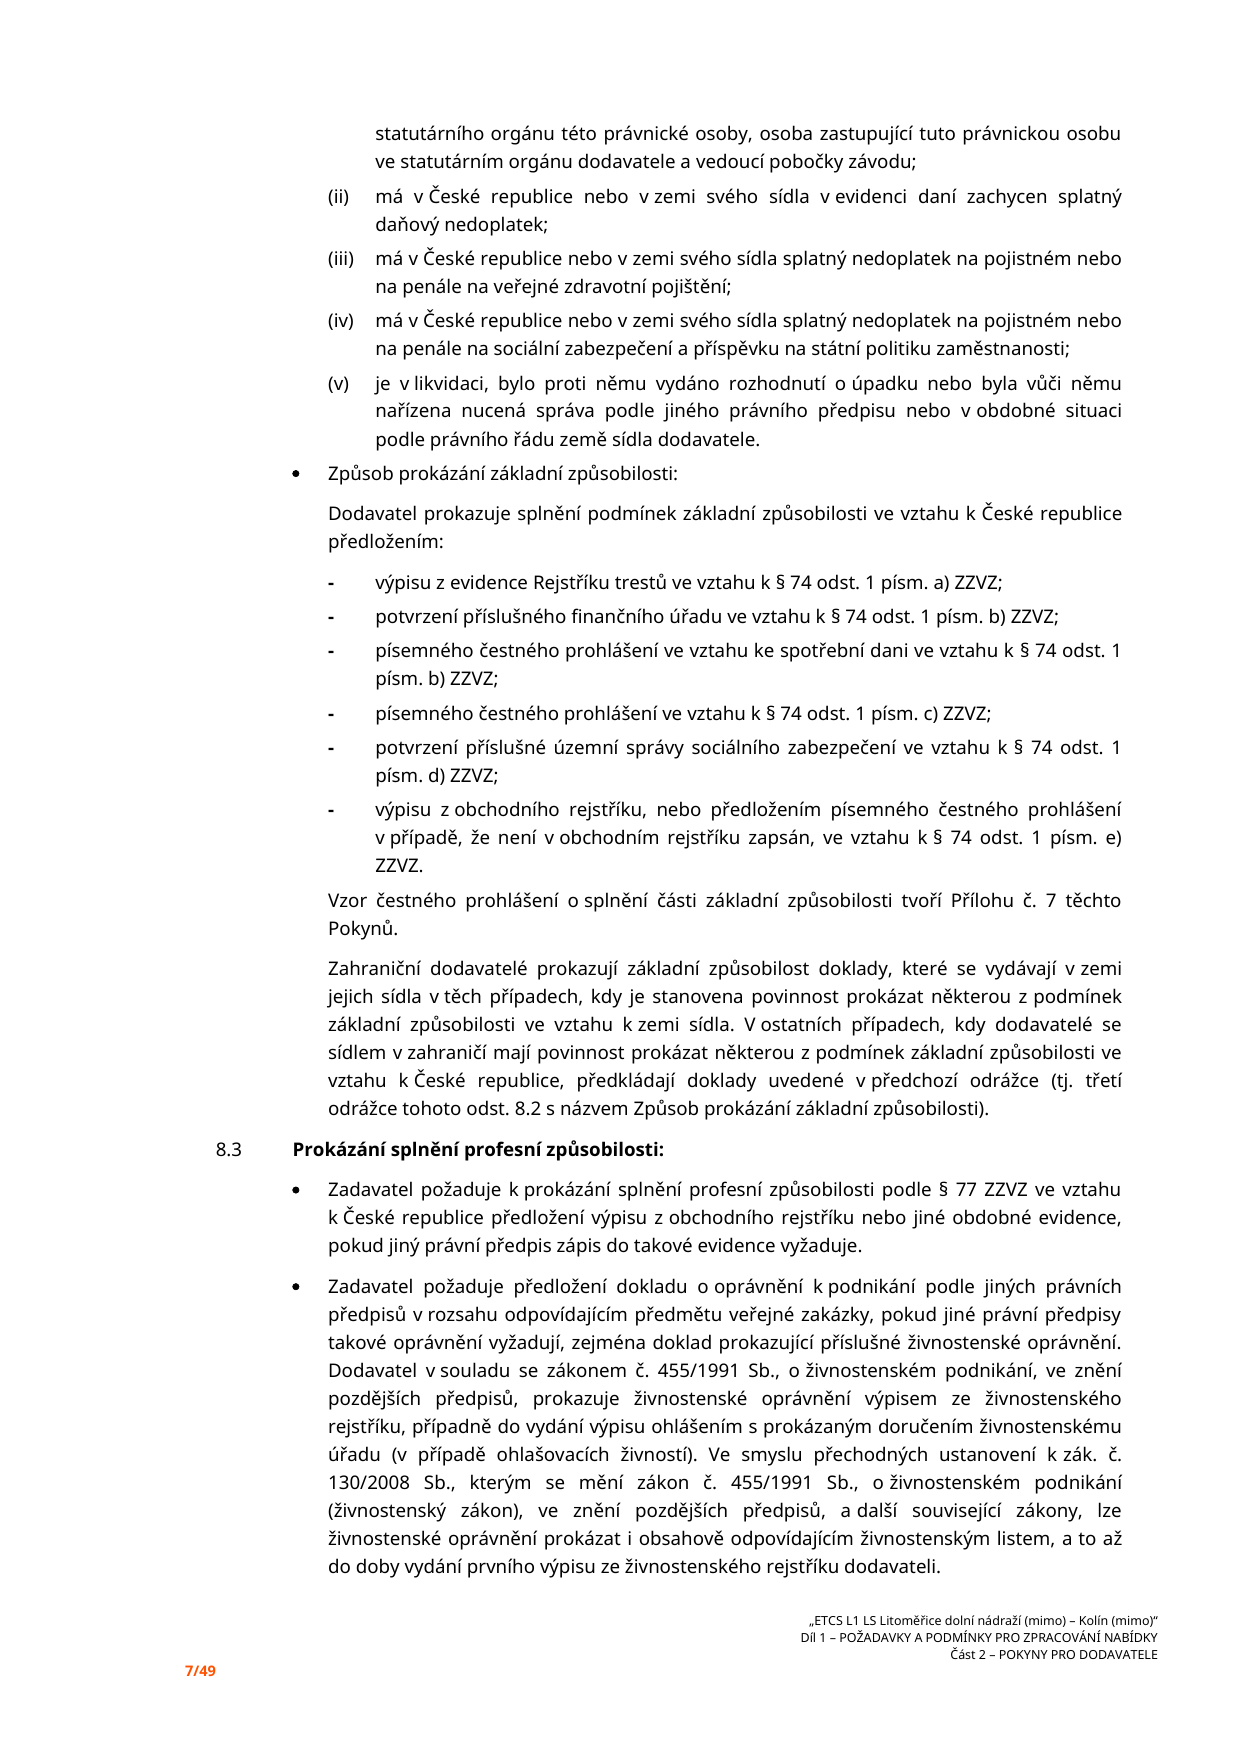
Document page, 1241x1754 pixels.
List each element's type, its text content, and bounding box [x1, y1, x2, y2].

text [328, 121, 1122, 174]
text písemného čestného prohlášení ve vztahu ke spotřební dani ve vztahu k § 74 odst. 1 písm. b) ZZVZ; [328, 638, 1122, 691]
text Vzor čestného prohlášení o splnění části základní způsobilosti tvoří Přílohu č. 7 těchto Pokynů. [328, 887, 1122, 940]
text Způsob prokázání základní způsobilosti: [292, 460, 1122, 486]
text výpisu z evidence Rejstříku trestů ve vztahu k § 74 odst. 1 písm. a) ZZVZ; [328, 569, 1122, 595]
text potvrzení příslušné územní správy sociálního zabezpečení ve vztahu k § 74 odst. 1 písm. d) ZZVZ; [328, 734, 1122, 788]
text písemného čestného prohlášení ve vztahu k § 74 odst. 1 písm. c) ZZVZ; [328, 700, 1122, 726]
text Dodavatel prokazuje splnění podmínek základní způsobilosti ve vztahu k České republice předložením: [328, 501, 1122, 554]
text má v České republice nebo v zemi svého sídla v evidenci daní zachycen splatný daňový nedoplatek; [328, 183, 1122, 236]
text Zahraniční dodavatelé prokazují základní způsobilost doklady, které se vydávají v zemi jejich sídla v těch případech, kdy je stanovena povinnost prokázat některou z podmínek základní způsobilosti ve vztahu k zemi sídla. V ostatních případech, kdy dodavatelé se sídlem v zahraničí mají povinnost prokázat některou z podmínek základní způsobilosti ve vztahu k České republice, předkládají doklady uvedené v předchozí odrážce (tj. třetí odrážce tohoto odst. 8.2 s názvem Způsob prokázání základní způsobilosti). [328, 955, 1122, 1121]
text Zadavatel požaduje k prokázání splnění profesní způsobilosti podle § 77 ZZVZ ve vztahu k České republice předložení výpisu z obchodního rejstříku nebo jiné obdobné evidence, pokud jiný právní předpis zápis do takové evidence vyžaduje. [292, 1177, 1122, 1258]
text výpisu z obchodního rejstříku, nebo předložením písemného čestného prohlášení v případě, že není v obchodním rejstříku zapsán, ve vztahu k § 74 odst. 1 písm. e) ZZVZ. [328, 797, 1122, 878]
text Zadavatel požaduje předložení dokladu o oprávnění k podnikání podle jiných právních předpisů v rozsahu odpovídajícím předmětu veřejné zakázky, pokud jiné právní předpisy takové oprávnění vyžadují, zejména doklad prokazující příslušné živnostenské oprávnění. Dodavatel v souladu se zákonem č. 455/1991 Sb., o živnostenském podnikání, ve znění pozdějších předpisů, prokazuje živnostenské oprávnění výpisem ze živnostenského rejstříku, případně do vydání výpisu ohlášením s prokázaným doručením živnostenskému úřadu (v případě ohlašovacích živností). Ve smyslu přechodných ustanovení k zák. č. 130/2008 Sb., kterým se mění zákon č. 455/1991 Sb., o živnostenském podnikání (živnostenský zákon), ve znění pozdějších předpisů, a další související zákony, lze živnostenské oprávnění prokázat i obsahově odpovídajícím živnostenským listem, a to až do doby vydání prvního výpisu ze živnostenského rejstříku dodavateli. [292, 1273, 1122, 1579]
text potvrzení příslušného finančního úřadu ve vztahu k § 74 odst. 1 písm. b) ZZVZ; [328, 603, 1122, 629]
text má v České republice nebo v zemi svého sídla splatný nedoplatek na pojistném nebo na penále na sociální zabezpečení a příspěvku na státní politiku zaměstnanosti; [328, 307, 1122, 361]
text Prokázání splnění profesní způsobilosti: [216, 1136, 1122, 1162]
text je v likvidaci, bylo proti němu vydáno rozhodnutí o úpadku nebo byla vůči němu nařízena nucená správa podle jiného právního předpisu nebo v obdobné situaci podle právního řádu země sídla dodavatele. [328, 370, 1122, 451]
text má v České republice nebo v zemi svého sídla splatný nedoplatek na pojistném nebo na penále na veřejné zdravotní pojištění; [328, 245, 1122, 299]
